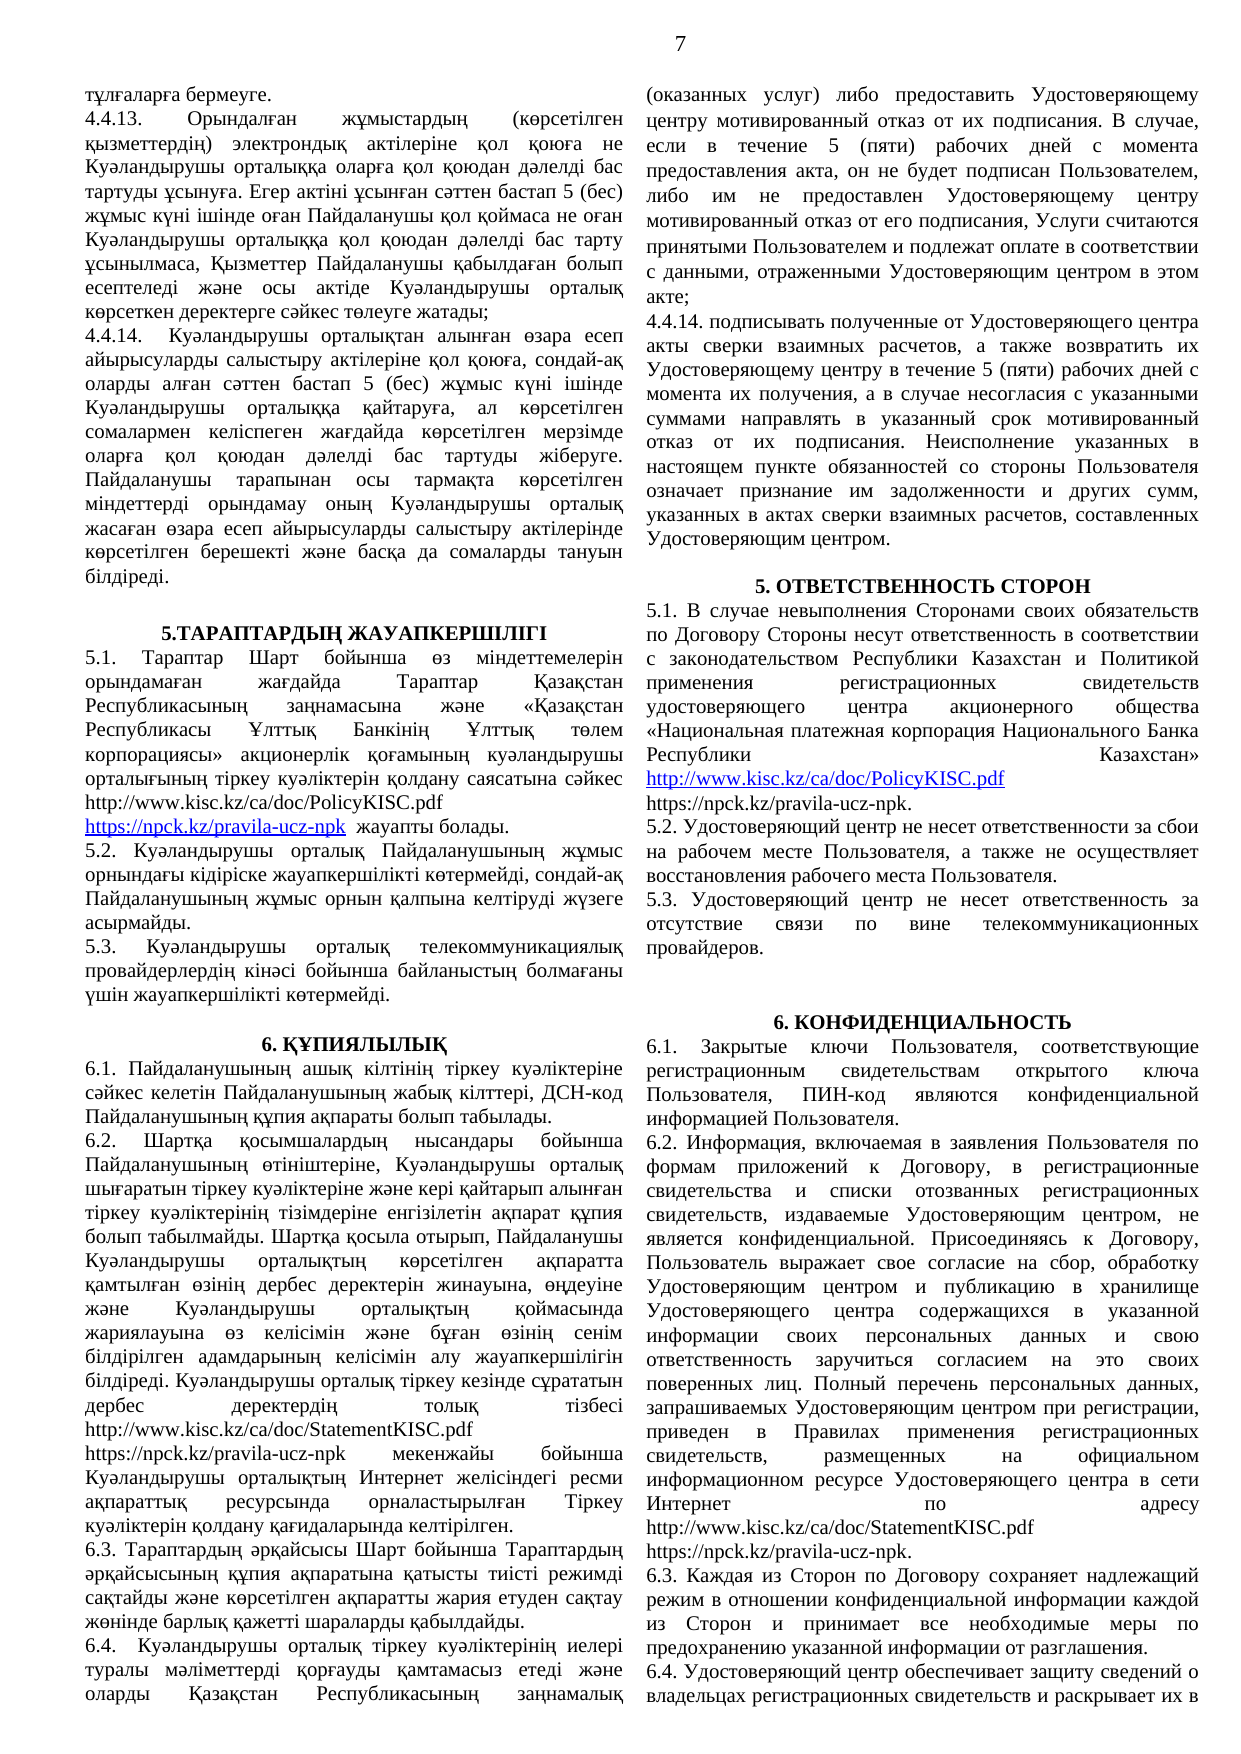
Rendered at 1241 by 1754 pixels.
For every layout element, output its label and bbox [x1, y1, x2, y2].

table_header [74, 82, 635, 1707]
table_header [635, 82, 1211, 1707]
